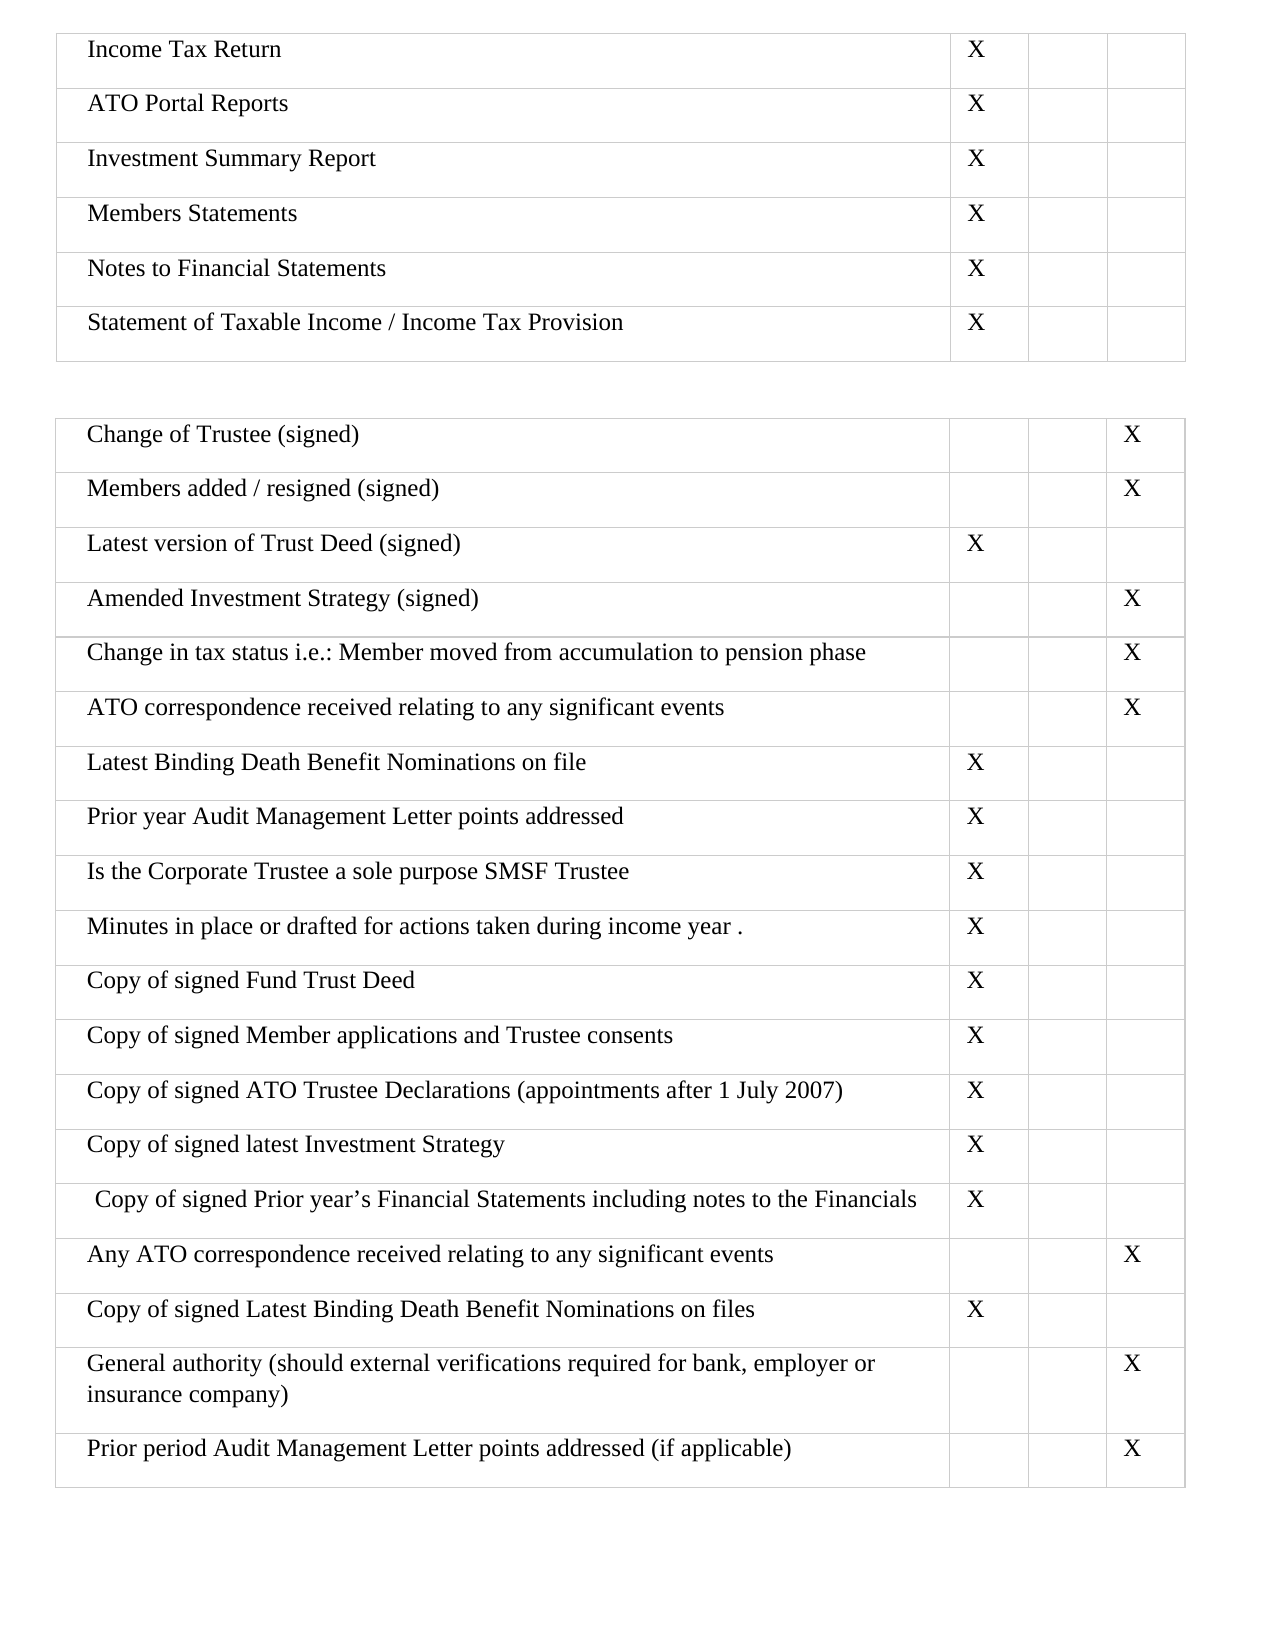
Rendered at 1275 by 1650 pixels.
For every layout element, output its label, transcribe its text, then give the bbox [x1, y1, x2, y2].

table_cell X [950, 1020, 1028, 1074]
table_cell X [951, 253, 1028, 306]
table_cell [1029, 1294, 1106, 1347]
table_cell Copy of signed latest Investment Strategy [56, 1130, 949, 1183]
table_cell [1029, 1239, 1106, 1293]
table_cell [1029, 1020, 1106, 1074]
table_cell X [951, 198, 1028, 252]
table_cell [1107, 966, 1184, 1019]
table_cell [950, 1434, 1028, 1487]
table_cell X [950, 801, 1028, 855]
table_cell Copy of signed Latest Binding Death Benefit Nominations on files [56, 1294, 949, 1347]
table_cell X [1107, 583, 1184, 636]
table_cell Copy of signed Fund Trust Deed [56, 966, 949, 1019]
table_cell [1029, 307, 1107, 361]
table_cell X [950, 1130, 1028, 1183]
table_header Change of Trustee (signed) [56, 419, 949, 472]
table_header [950, 419, 1028, 472]
table_cell X [1107, 1239, 1184, 1293]
table_cell [1107, 856, 1184, 910]
table_cell X [950, 911, 1028, 964]
table_cell [1029, 638, 1106, 691]
table_cell Any ATO correspondence received relating to any significant events [56, 1239, 949, 1293]
table_cell [1107, 801, 1184, 855]
table_cell X [1107, 1348, 1184, 1432]
table_cell [1029, 583, 1106, 636]
table_cell Is the Corporate Trustee a sole purpose SMSF Trustee [56, 856, 949, 910]
table_cell [1107, 747, 1184, 800]
table_cell Notes to Financial Statements [57, 253, 950, 306]
table_cell [1029, 856, 1106, 910]
table_cell [1029, 1434, 1106, 1487]
table_cell X [951, 89, 1028, 142]
table_cell [1029, 528, 1106, 582]
table_cell X [951, 34, 1028, 87]
table_cell [1108, 307, 1185, 361]
table_cell X [1107, 638, 1184, 691]
table_cell [950, 638, 1028, 691]
table_cell X [950, 1075, 1028, 1128]
table_cell X [1107, 692, 1184, 746]
table_cell [1107, 528, 1184, 582]
table_cell X [950, 528, 1028, 582]
table_cell [1029, 1184, 1106, 1238]
table_cell X [950, 1294, 1028, 1347]
table_cell X [950, 856, 1028, 910]
table_cell [1029, 1075, 1106, 1128]
table_cell [1029, 1130, 1106, 1183]
table_cell [1107, 1020, 1184, 1074]
table_cell Prior period Audit Management Letter points addressed (if applicable) [56, 1434, 949, 1487]
table_cell X [950, 747, 1028, 800]
table_cell X [951, 143, 1028, 197]
table_cell General authority (should external verifications required for bank, employer or insurance company) [56, 1348, 949, 1432]
table_cell Members Statements [57, 198, 950, 252]
table_cell [1029, 692, 1106, 746]
table_cell Members added / resigned (signed) [56, 473, 949, 527]
table_cell [950, 1348, 1028, 1432]
table_cell Latest Binding Death Benefit Nominations on file [56, 747, 949, 800]
table_cell [1029, 253, 1107, 306]
table_cell X [950, 966, 1028, 1019]
table_cell [1029, 747, 1106, 800]
table_cell Copy of signed Member applications and Trustee consents [56, 1020, 949, 1074]
table_cell [1108, 143, 1185, 197]
table_cell Copy of signed ATO Trustee Declarations (appointments after 1 July 2007) [56, 1075, 949, 1128]
table_cell ATO Portal Reports [57, 89, 950, 142]
table_header [1029, 419, 1106, 472]
table_cell X [950, 1184, 1028, 1238]
table_cell [1108, 253, 1185, 306]
table_cell [1029, 966, 1106, 1019]
table_cell ATO correspondence received relating to any significant events [56, 692, 949, 746]
table_cell [1107, 911, 1184, 964]
table_cell [950, 692, 1028, 746]
table_cell Investment Summary Report [57, 143, 950, 197]
table_cell [1107, 1294, 1184, 1347]
table_cell X [1107, 1434, 1184, 1487]
table_cell Latest version of Trust Deed (signed) [56, 528, 949, 582]
table_cell Change in tax status i.e.: Member moved from accumulation to pension phase [56, 638, 949, 691]
table_cell [1029, 198, 1107, 252]
table_cell Amended Investment Strategy (signed) [56, 583, 949, 636]
table_cell [1029, 89, 1107, 142]
table_cell [1108, 89, 1185, 142]
table_cell Income Tax Return [57, 34, 950, 87]
table_cell X [951, 307, 1028, 361]
table_cell [1029, 911, 1106, 964]
table_cell [1107, 1075, 1184, 1128]
table_cell [950, 473, 1028, 527]
table_cell [1029, 801, 1106, 855]
table_cell [1107, 1184, 1184, 1238]
table_cell [1029, 34, 1107, 87]
table_cell [950, 1239, 1028, 1293]
table_cell Minutes in place or drafted for actions taken during income year . [56, 911, 949, 964]
table_cell [1108, 198, 1185, 252]
table_cell [950, 583, 1028, 636]
table_cell [1108, 34, 1185, 87]
table_cell Statement of Taxable Income / Income Tax Provision [57, 307, 950, 361]
table_cell X [1107, 473, 1184, 527]
table_header X [1107, 419, 1184, 472]
table_cell [1029, 143, 1107, 197]
table_cell [1107, 1130, 1184, 1183]
table_cell Prior year Audit Management Letter points addressed [56, 801, 949, 855]
table_cell [1029, 473, 1106, 527]
table_cell [1029, 1348, 1106, 1432]
table_cell Copy of signed Prior year’s Financial Statements including notes to the Financials [56, 1184, 949, 1238]
